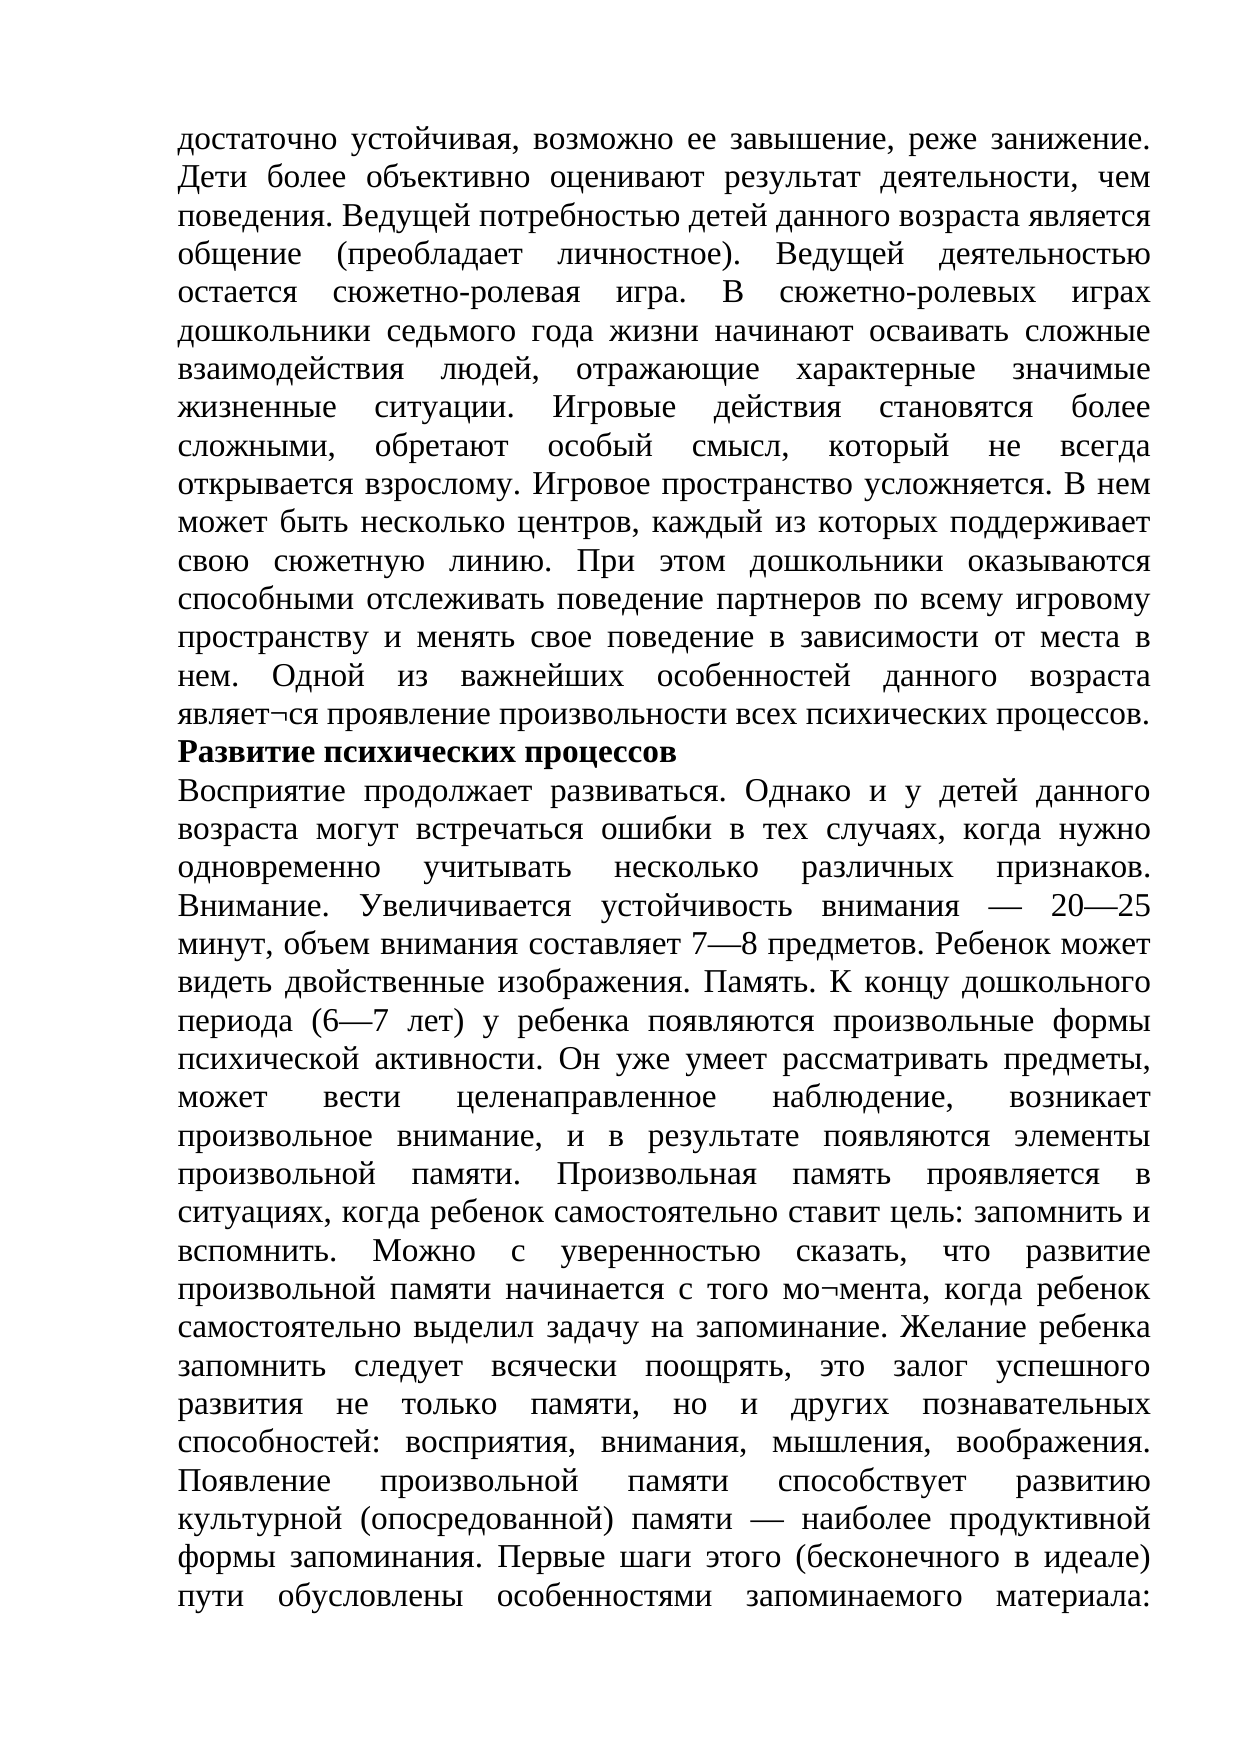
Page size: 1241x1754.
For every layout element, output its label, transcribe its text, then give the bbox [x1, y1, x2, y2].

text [177, 770, 1152, 1613]
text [177, 118, 1152, 731]
text Развитие психических процессов [177, 731, 1152, 770]
